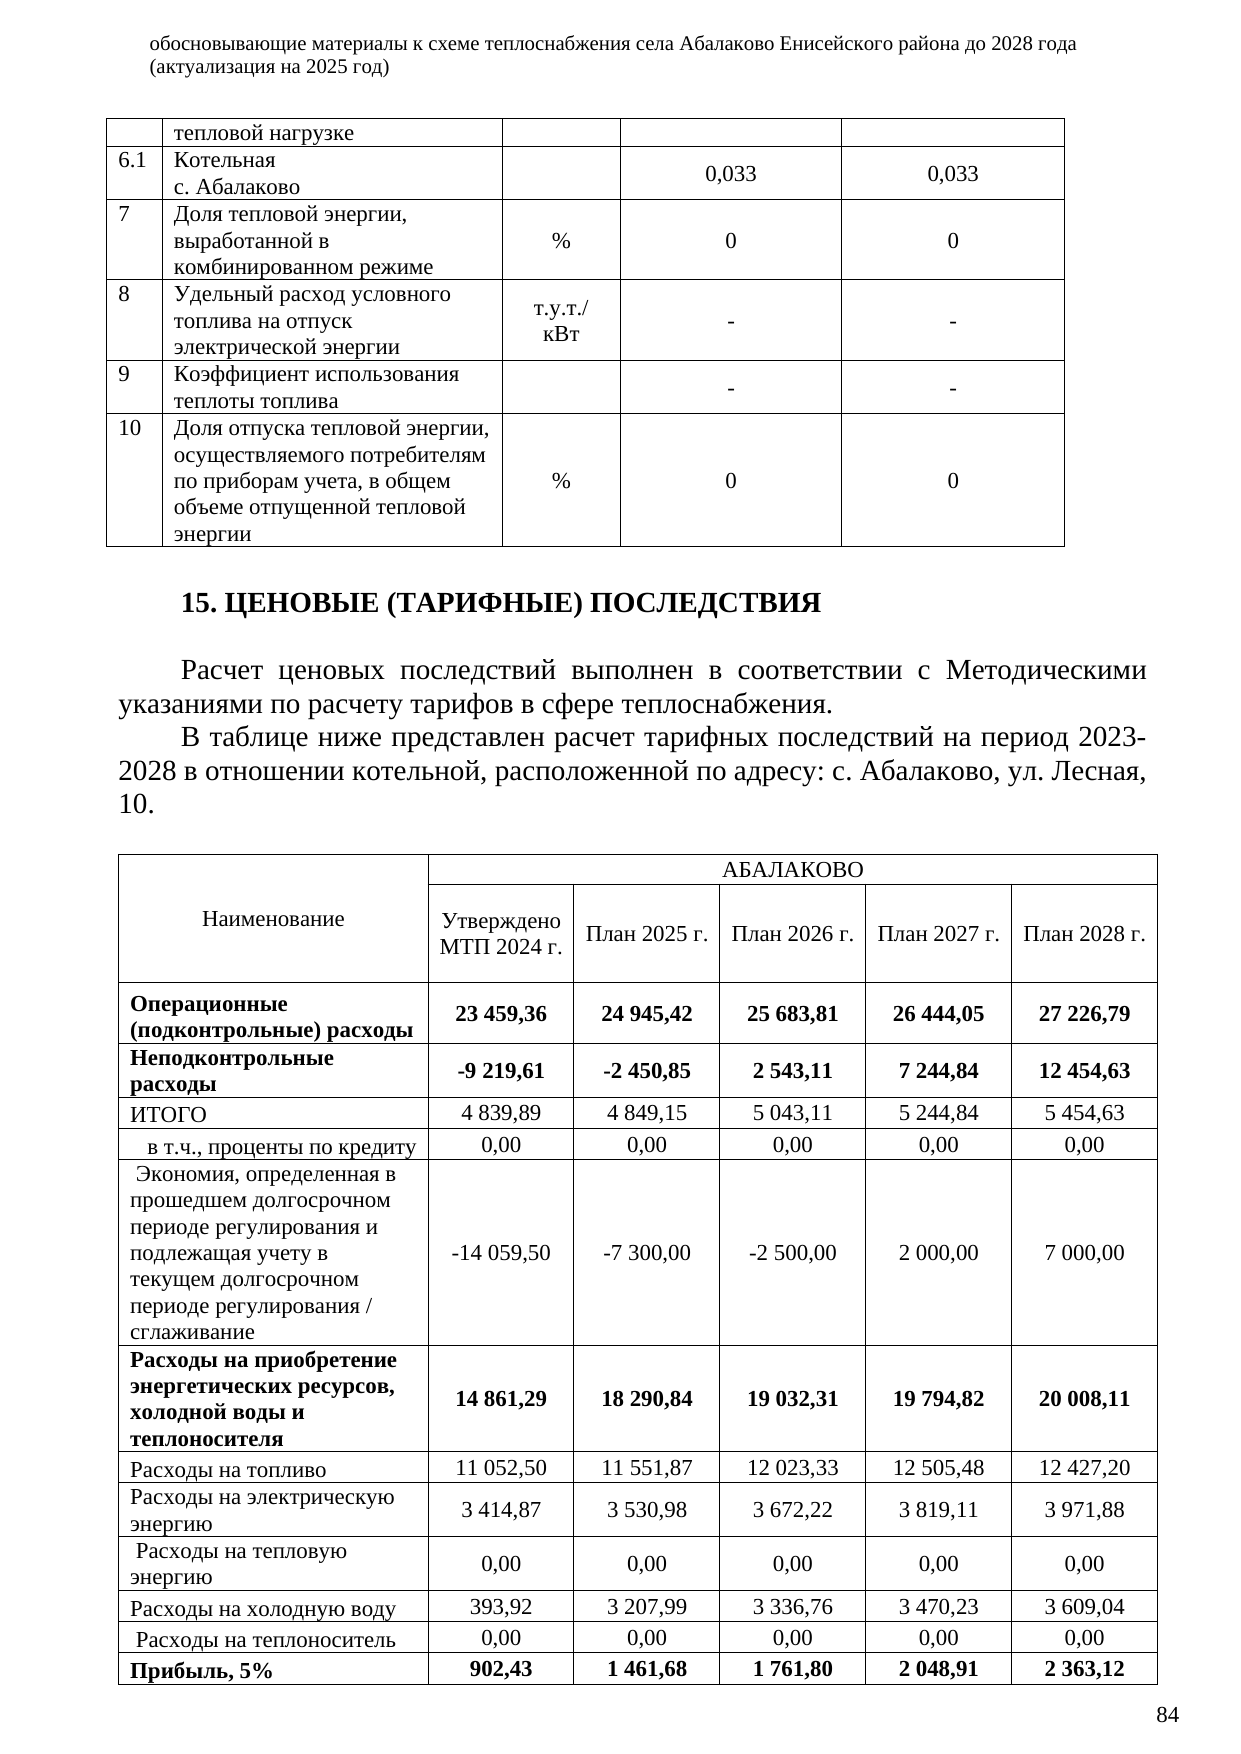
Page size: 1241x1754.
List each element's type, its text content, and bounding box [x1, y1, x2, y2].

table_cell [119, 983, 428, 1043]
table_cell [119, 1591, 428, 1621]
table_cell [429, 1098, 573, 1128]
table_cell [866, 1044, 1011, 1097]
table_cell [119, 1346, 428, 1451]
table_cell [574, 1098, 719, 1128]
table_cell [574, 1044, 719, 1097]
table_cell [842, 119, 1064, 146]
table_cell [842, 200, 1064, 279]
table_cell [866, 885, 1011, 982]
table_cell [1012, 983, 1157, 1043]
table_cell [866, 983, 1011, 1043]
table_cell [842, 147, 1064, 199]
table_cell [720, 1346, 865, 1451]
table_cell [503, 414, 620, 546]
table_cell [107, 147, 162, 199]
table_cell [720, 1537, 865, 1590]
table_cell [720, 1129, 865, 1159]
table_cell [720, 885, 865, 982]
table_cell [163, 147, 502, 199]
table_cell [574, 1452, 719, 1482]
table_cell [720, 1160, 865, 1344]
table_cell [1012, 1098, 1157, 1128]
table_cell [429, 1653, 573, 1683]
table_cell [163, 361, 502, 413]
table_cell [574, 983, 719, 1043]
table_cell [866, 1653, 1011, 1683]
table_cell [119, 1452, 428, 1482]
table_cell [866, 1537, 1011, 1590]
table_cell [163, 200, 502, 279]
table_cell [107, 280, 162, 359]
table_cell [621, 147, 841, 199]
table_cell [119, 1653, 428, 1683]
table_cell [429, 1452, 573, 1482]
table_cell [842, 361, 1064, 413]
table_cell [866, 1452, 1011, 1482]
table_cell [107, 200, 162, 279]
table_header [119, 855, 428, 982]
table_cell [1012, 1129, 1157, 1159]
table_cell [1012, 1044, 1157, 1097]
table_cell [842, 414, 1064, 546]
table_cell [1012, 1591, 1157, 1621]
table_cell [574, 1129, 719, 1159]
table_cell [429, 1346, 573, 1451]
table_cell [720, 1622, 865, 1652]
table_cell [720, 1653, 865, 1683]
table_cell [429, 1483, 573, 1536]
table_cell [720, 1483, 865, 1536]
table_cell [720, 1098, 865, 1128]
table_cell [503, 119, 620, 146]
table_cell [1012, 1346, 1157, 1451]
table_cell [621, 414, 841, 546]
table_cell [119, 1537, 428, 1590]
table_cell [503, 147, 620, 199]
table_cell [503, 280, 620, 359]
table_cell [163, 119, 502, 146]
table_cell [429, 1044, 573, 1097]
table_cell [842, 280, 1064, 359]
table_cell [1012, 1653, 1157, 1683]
text В таблице ниже представлен расчет тарифных последствий на период 2023-2028 в отношении котельной, расположенной по адресу: с. Абалаково, ул. Лесная, 10. [118, 719, 1147, 820]
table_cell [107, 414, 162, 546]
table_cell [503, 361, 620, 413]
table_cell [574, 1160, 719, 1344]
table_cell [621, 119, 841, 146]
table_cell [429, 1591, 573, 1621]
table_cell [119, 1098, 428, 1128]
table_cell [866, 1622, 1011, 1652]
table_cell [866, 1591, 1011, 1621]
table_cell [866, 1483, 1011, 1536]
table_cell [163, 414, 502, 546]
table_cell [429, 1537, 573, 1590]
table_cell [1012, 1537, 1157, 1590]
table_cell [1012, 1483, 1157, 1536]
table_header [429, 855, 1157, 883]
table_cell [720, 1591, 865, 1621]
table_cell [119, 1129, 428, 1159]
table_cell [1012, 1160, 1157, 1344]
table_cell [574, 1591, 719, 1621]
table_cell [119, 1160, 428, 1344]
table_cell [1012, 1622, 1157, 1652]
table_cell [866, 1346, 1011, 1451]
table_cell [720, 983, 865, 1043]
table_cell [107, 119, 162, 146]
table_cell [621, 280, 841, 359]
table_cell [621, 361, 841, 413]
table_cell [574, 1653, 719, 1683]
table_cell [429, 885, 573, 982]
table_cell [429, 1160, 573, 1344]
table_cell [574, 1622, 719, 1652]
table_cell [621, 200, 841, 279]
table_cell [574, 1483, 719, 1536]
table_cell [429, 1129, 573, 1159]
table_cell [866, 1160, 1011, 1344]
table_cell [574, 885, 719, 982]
text Расчет ценовых последствий выполнен в соответствии с Методическими указаниями по расчету тарифов в сфере теплоснабжения. [118, 652, 1147, 719]
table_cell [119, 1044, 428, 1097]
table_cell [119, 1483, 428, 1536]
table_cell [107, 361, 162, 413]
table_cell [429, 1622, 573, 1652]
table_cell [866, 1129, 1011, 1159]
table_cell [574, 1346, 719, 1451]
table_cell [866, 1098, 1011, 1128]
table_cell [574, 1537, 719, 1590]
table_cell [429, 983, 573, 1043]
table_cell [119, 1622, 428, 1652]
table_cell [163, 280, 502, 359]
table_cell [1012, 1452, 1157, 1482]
text 15. Ценовые (тарифные) последствия [118, 585, 1147, 619]
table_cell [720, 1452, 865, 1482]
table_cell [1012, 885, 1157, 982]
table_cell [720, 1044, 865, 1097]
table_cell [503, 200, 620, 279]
